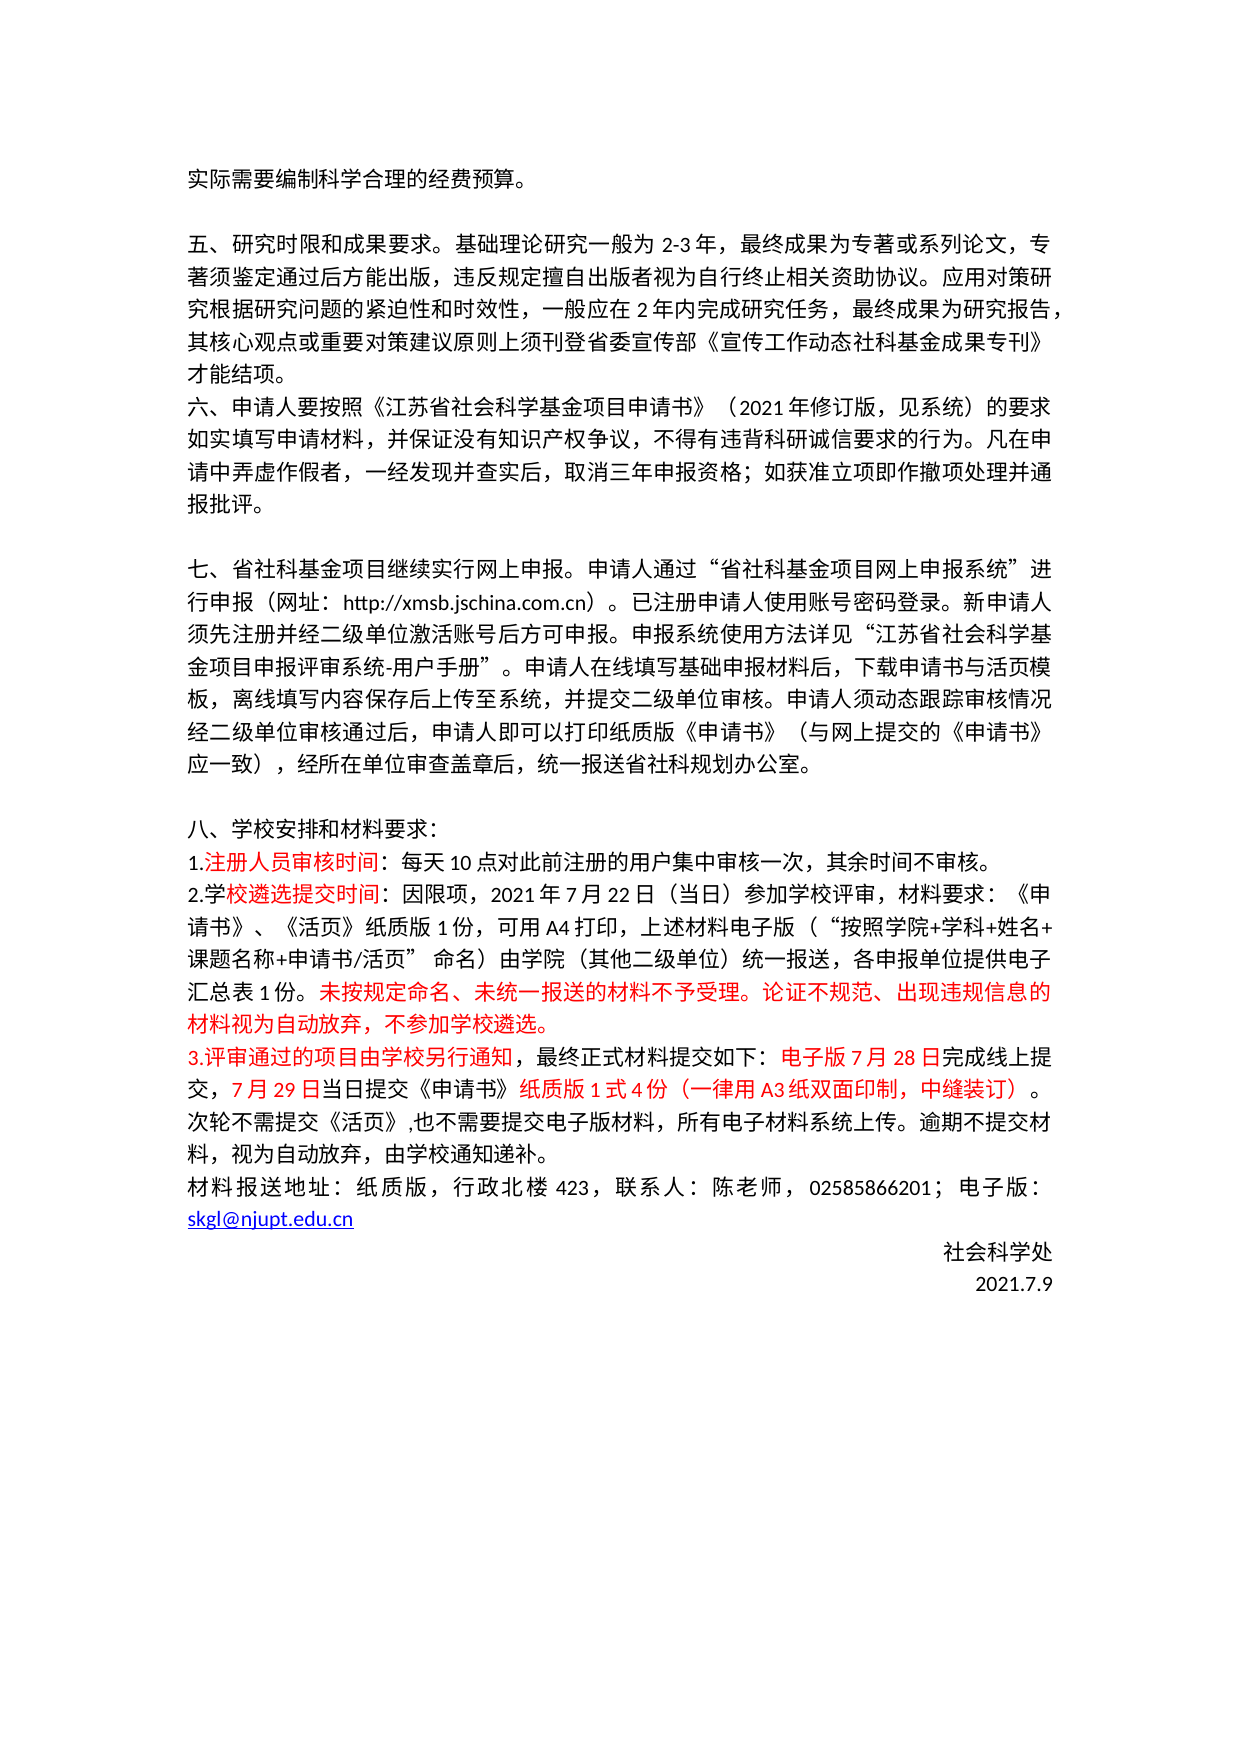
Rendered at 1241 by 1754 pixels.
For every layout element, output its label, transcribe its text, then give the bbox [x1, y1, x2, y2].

text 五、研究时限和成果要求。基础理论研究一般为2-3年，最终成果为专著或系列论文，专著须鉴定通过后方能出版，违反规定擅自出版者视为自行终止相关资助协议。应用对策研究根据研究问题的紧迫性和时效性，一般应在2年内完成研究任务，最终成果为研究报告，其核心观点或重要对策建议原则上须刊登省委宣传部《宣传工作动态社科基金成果专刊》才能结项。 [187, 227, 1053, 389]
text 八、学校安排和材料要求： [187, 812, 1053, 844]
text 七、省社科基金项目继续实行网上申报。申请人通过“省社科基金项目网上申报系统”进行申报（网址：http://xmsb.jschina.com.cn）。已注册申请人使用账号密码登录。新申请人须先注册并经二级单位激活账号后方可申报。申报系统使用方法详见“江苏省社会科学基金项目申报评审系统-用户手册”。申请人在线填写基础申报材料后，下载申请书与活页模板，离线填写内容保存后上传至系统，并提交二级单位审核。申请人须动态跟踪审核情况。经二级单位审核通过后，申请人即可以打印纸质版《申请书》（与网上提交的《申请书》应一致），经所在单位审查盖章后，统一报送省社科规划办公室。 [187, 552, 1053, 779]
text 2.学校遴选提交时间：因限项，2021年7月22日（当日）参加学校评审，材料要求：《申请书》、《活页》纸质版1份，可用A4打印，上述材料电子版（“按照学院+学科+姓名+课题名称+申请书/活页” 命名）由学院（其他二级单位）统一报送，各申报单位提供电子汇总表1份。未按规定命名、未统一报送的材料不予受理。论证不规范、出现违规信息的材料视为自动放弃，不参加学校遴选。 [187, 877, 1053, 1039]
text 材料报送地址：纸质版，行政北楼423，联系人：陈老师，02585866201；电子版：skgl@njupt.edu.cn [187, 1169, 1053, 1234]
text 2021.7.9 [187, 1267, 1053, 1299]
text 社会科学处 [187, 1234, 1053, 1267]
text 1.注册人员审核时间：每天10点对此前注册的用户集中审核一次，其余时间不审核。 [187, 844, 1053, 877]
text 3.评审通过的项目由学校另行通知，最终正式材料提交如下：电子版7月28日完成线上提交，7月29日当日提交《申请书》纸质版1式4份（一律用A3纸双面印制，中缝装订）。次轮不需提交《活页》,也不需要提交电子版材料，所有电子材料系统上传。逾期不提交材料，视为自动放弃，由学校通知递补。 [187, 1039, 1053, 1169]
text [187, 162, 1053, 194]
text 六、申请人要按照《江苏省社会科学基金项目申请书》（2021年修订版，见系统）的要求如实填写申请材料，并保证没有知识产权争议，不得有违背科研诚信要求的行为。凡在申请中弄虚作假者，一经发现并查实后，取消三年申报资格；如获准立项即作撤项处理并通报批评。 [187, 389, 1053, 519]
